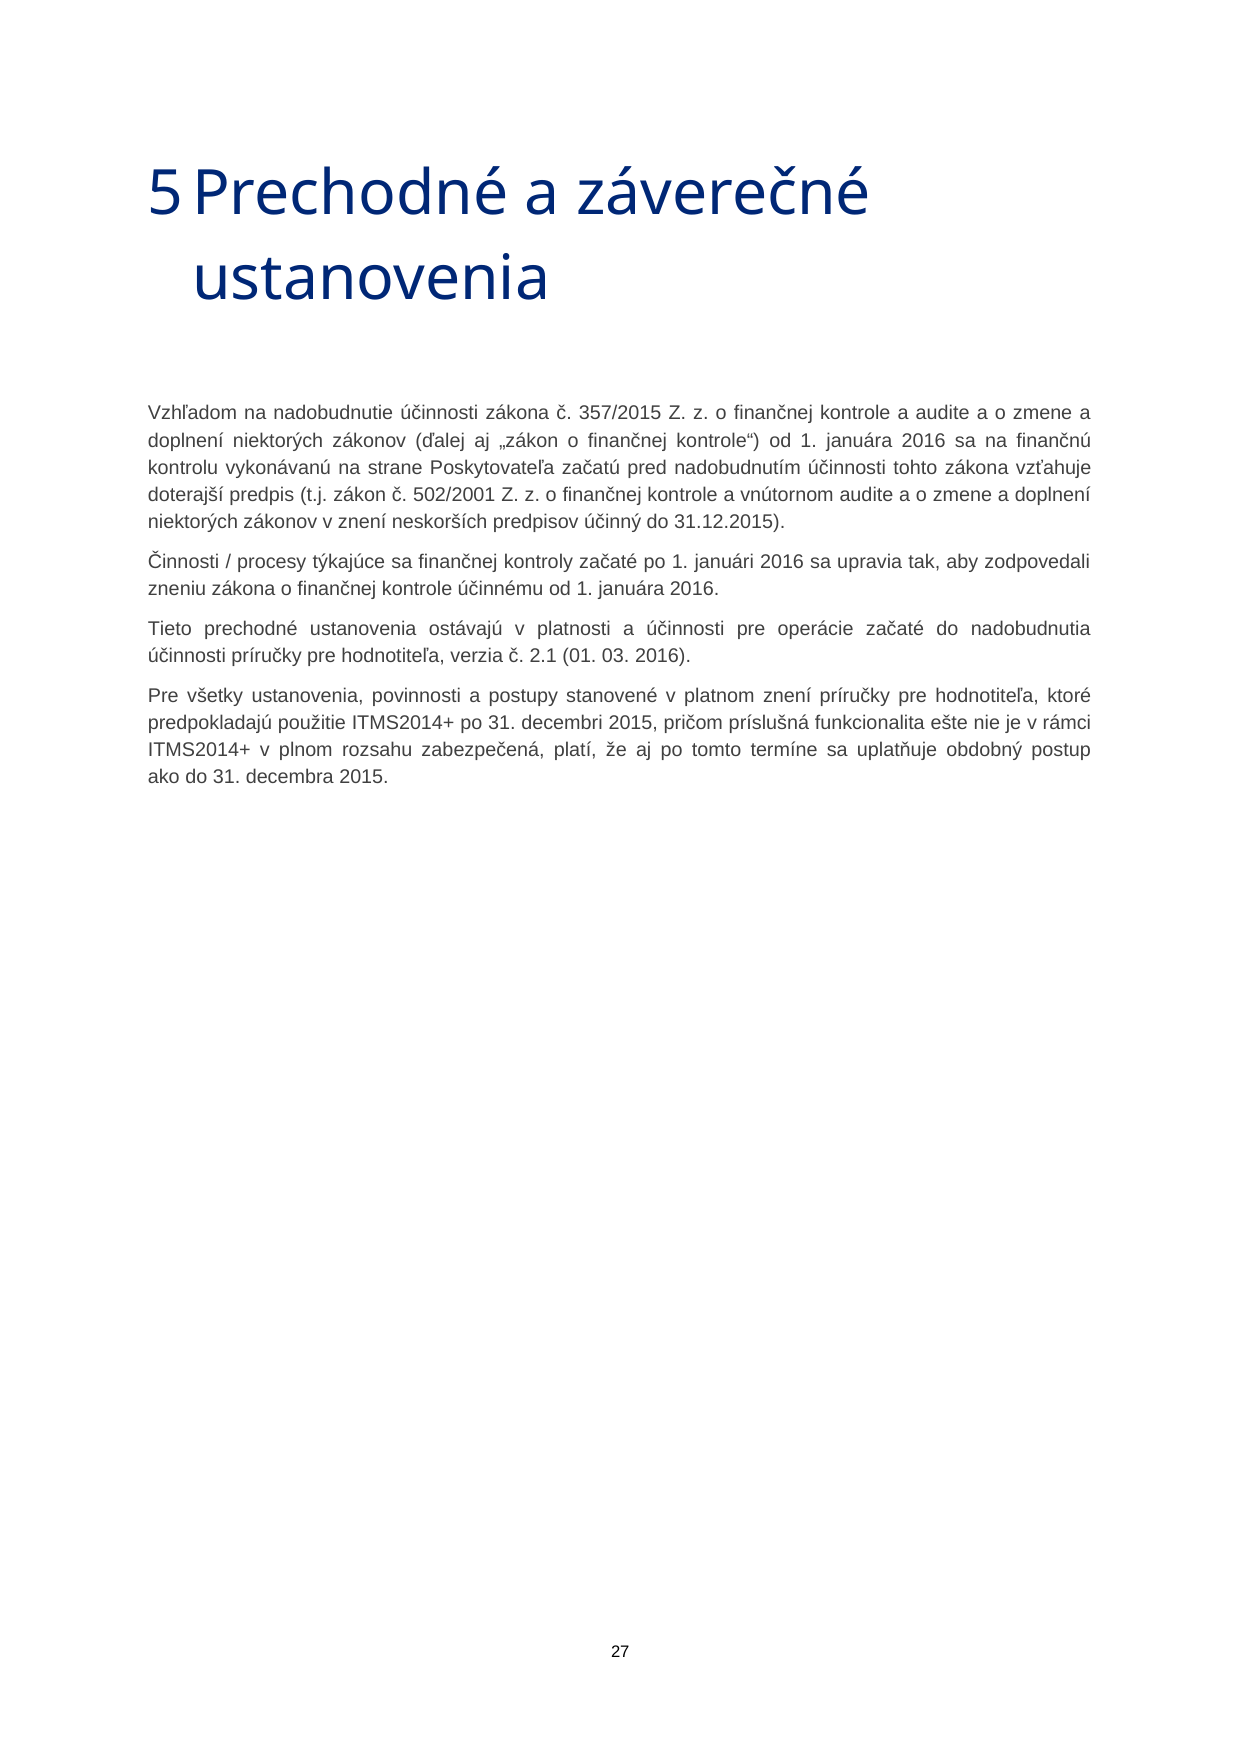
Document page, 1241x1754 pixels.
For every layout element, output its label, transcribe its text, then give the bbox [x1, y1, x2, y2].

text Vzhľadom na nadobudnutie účinnosti zákona č. 357/2015 Z. z. o finančnej kontrole a audite a o zmene a doplnení niektorých zákonov (ďalej aj „zákon o finančnej kontrole“) od 1. januára 2016 sa na finančnú kontrolu vykonávanú na strane Poskytovateľa začatú pred nadobudnutím účinnosti tohto zákona vzťahuje doterajší predpis (t.j. zákon č. 502/2001 Z. z. o finančnej kontrole a vnútornom audite a o zmene a doplnení niektorých zákonov v znení neskorších predpisov účinný do 31.12.2015). [148, 401, 1092, 533]
subtitle Prechodné a záverečné ustanovenia [148, 148, 1092, 318]
text Tieto prechodné ustanovenia ostávajú v platnosti a účinnosti pre operácie začaté do nadobudnutia účinnosti príručky pre hodnotiteľa, verzia č. 2.1 (01. 03. 2016). [148, 617, 1092, 666]
text Pre všetky ustanovenia, povinnosti a postupy stanovené v platnom znení príručky pre hodnotiteľa, ktoré predpokladajú použitie ITMS2014+ po 31. decembri 2015, pričom príslušná funkcionalita ešte nie je v rámci ITMS2014+ v plnom rozsahu zabezpečená, platí, že aj po tomto termíne sa uplatňuje obdobný postup ako do 31. decembra 2015. [148, 683, 1092, 788]
text Činnosti / procesy týkajúce sa finančnej kontroly začaté po 1. januári 2016 sa upravia tak, aby zodpovedali zneniu zákona o finančnej kontrole účinnému od 1. januára 2016. [148, 550, 1092, 599]
